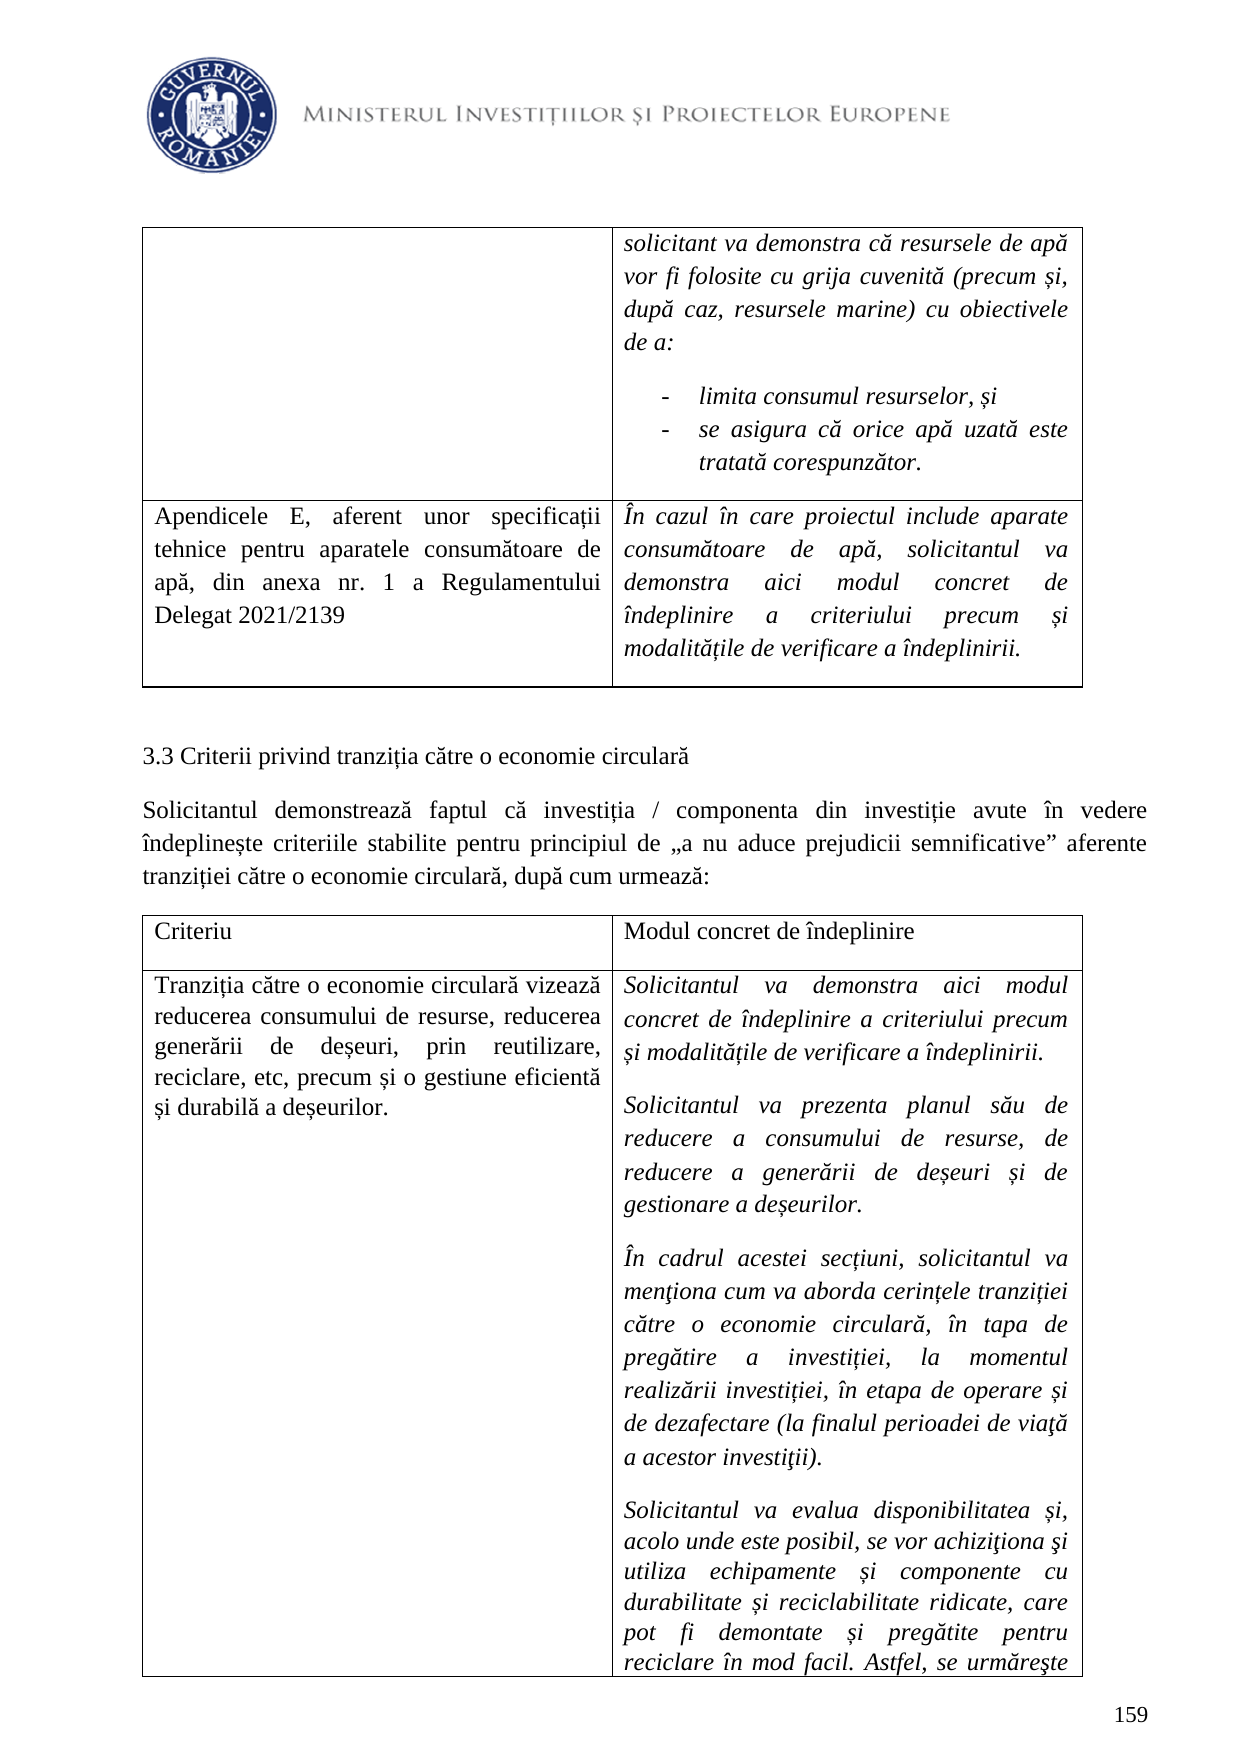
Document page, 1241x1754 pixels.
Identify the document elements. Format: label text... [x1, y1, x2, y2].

picture [142, 52, 1088, 174]
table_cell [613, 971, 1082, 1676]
text Solicitantul demonstrează faptul că investiția / componenta din investiție avute în vedere îndeplinește criteriile stabilite pentru principiul de „a nu aduce prejudicii semnificative” aferente tranziției către o economie circulară, după cum urmează: [142, 795, 1148, 890]
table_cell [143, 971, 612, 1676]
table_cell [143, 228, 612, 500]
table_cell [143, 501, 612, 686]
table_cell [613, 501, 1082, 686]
text 3.3 Criterii privind tranziția către o economie circulară [142, 741, 1148, 770]
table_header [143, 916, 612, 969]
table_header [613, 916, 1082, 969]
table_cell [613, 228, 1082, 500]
